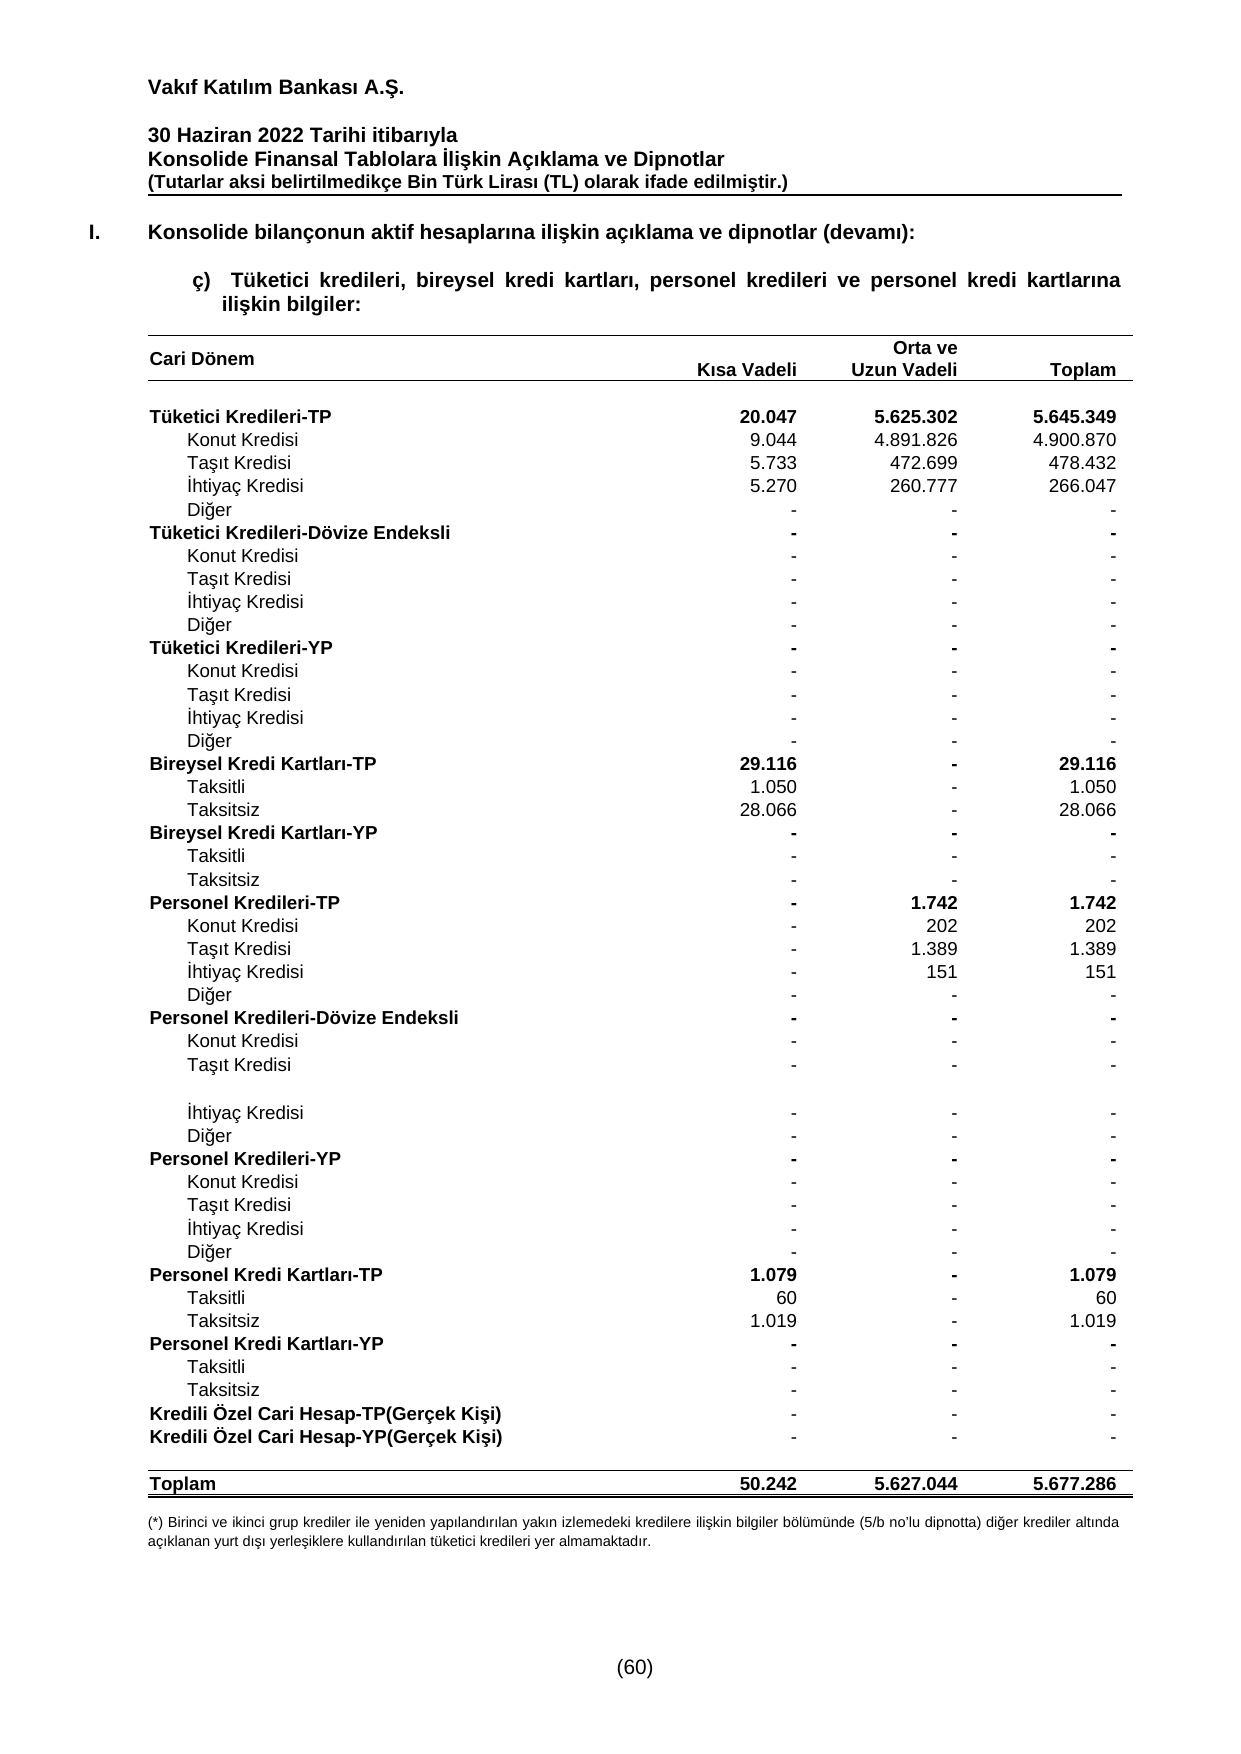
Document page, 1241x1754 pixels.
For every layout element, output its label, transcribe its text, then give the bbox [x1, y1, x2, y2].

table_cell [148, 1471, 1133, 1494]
text (*) Birinci ve ikinci grup krediler ile yeniden yapılandırılan yakın izlemedeki kredilere ilişkin bilgiler bölümünde (5/b no’lu dipnotta) diğer krediler altında açıklanan yurt dışı yerleşiklere kullandırılan tüketici kredileri yer almamaktadır. [148, 1514, 1122, 1550]
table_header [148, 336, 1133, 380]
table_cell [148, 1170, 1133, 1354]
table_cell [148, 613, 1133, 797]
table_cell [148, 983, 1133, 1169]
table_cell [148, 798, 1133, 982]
text I. Konsolide bilançonun aktif hesaplarına ilişkin açıklama ve dipnotlar (devamı): [89, 219, 1122, 243]
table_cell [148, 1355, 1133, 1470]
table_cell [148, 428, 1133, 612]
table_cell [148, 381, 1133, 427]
text ç) Tüketici kredileri, bireysel kredi kartları, personel kredileri ve personel kredi kartlarına ilişkin bilgiler: [192, 267, 1122, 315]
